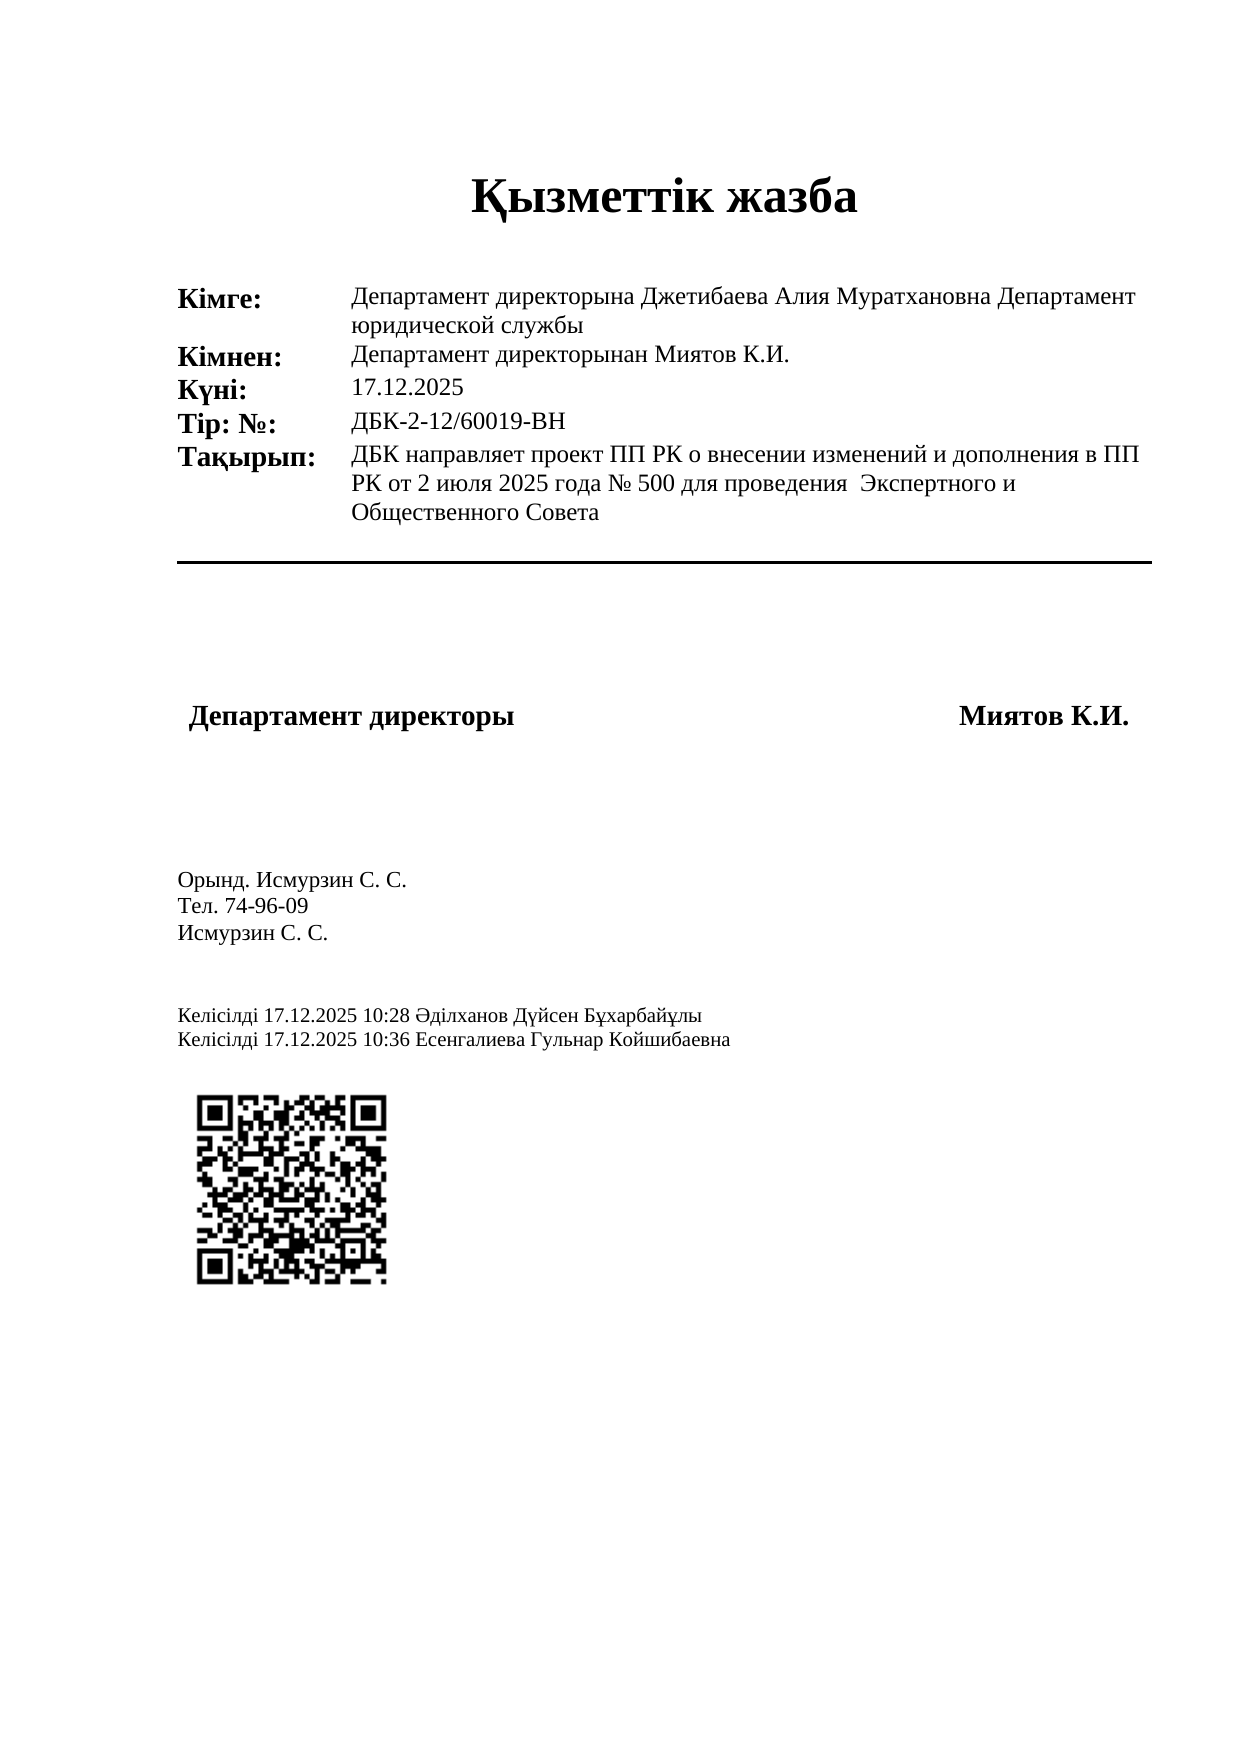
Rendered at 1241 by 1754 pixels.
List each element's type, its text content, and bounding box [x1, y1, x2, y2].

table_header Департамент директоры [177, 699, 579, 732]
text Орынд. Исмурзин С. С. [177, 866, 1152, 893]
text Келісілді 17.12.2025 10:28 Әділханов Дүйсен Бұхарбайұлы [177, 1003, 1152, 1027]
table_header Кімге: [166, 281, 340, 339]
table_cell ДБК направляет проект ПП РК о внесении изменений и дополнения в ПП РК от 2 июля 2025 года № 500 для проведения Экспертного и Общественного Совета [340, 439, 1175, 526]
table_header Миятов К.И. [579, 699, 1141, 732]
picture [177, 1075, 407, 1305]
text Қызметтік жазба [177, 166, 1152, 224]
table_cell Кімнен: [166, 339, 340, 372]
table_cell Департамент директорынан Миятов К.И. [340, 339, 1175, 372]
table_cell 17.12.2025 [340, 372, 1175, 406]
text Исмурзин С. С. [177, 919, 1152, 945]
table_cell Тақырып: [166, 439, 340, 526]
table_cell Тір: №: [166, 406, 340, 439]
table_header Департамент директорына Джетибаева Алия Муратхановна Департамент юридической службы [340, 281, 1175, 339]
text Тел. 74-96-09 [177, 893, 1152, 919]
text Келісілді 17.12.2025 10:36 Есенгалиева Гульнар Койшибаевна [177, 1027, 1152, 1051]
table_cell Күні: [166, 372, 340, 406]
table_cell ДБК-2-12/60019-ВН [340, 406, 1175, 439]
